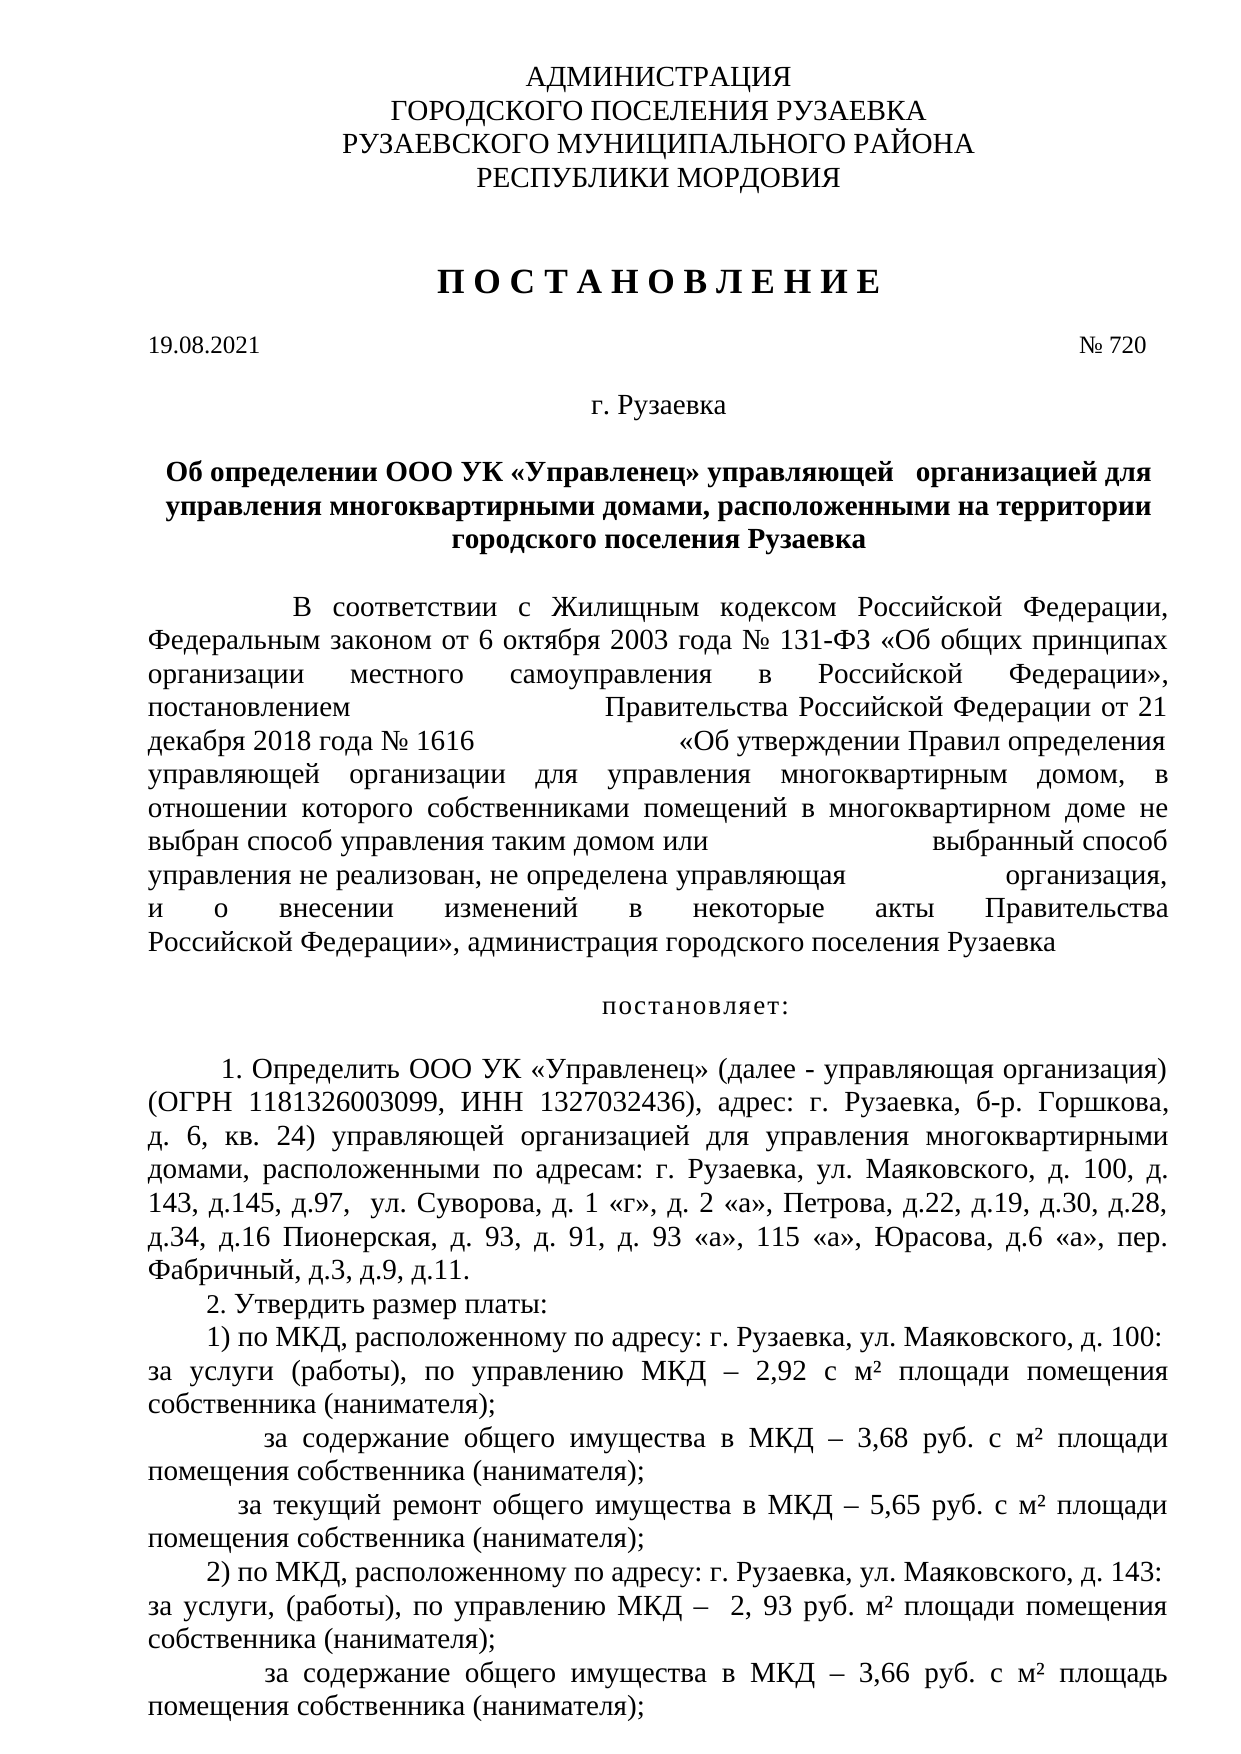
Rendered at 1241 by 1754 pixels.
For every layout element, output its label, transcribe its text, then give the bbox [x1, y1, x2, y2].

list за услуги, (работы), по управлению МКД – 2, 93 руб. м² площади помещения собственника (нанимателя); [148, 1588, 1169, 1655]
text РУЗАЕВСКОГО МУНИЦИПАЛЬНОГО РАЙОНА [148, 126, 1169, 160]
list 1) по МКД, расположенному по адресу: г. Рузаевка, ул. Маяковского, д. 100: [148, 1319, 1169, 1353]
list 2) по МКД, расположенному по адресу: г. Рузаевка, ул. Маяковского, д. 143: [148, 1554, 1169, 1588]
list 2. Утвердить размер платы: [148, 1286, 1169, 1319]
list за содержание общего имущества в МКД – 3,66 руб. с м² площадь помещения собственника (нанимателя); [148, 1655, 1169, 1722]
text Об определении ООО УК «Управленец» управляющей организацией для управления многоквартирными домами, расположенными на территории городского поселения Рузаевка [148, 454, 1170, 555]
list за текущий ремонт общего имущества в МКД – 5,65 руб. с м² площади помещения собственника (нанимателя); [148, 1487, 1169, 1554]
list за услуги (работы), по управлению МКД – 2,92 с м² площади помещения собственника (нанимателя); [148, 1353, 1169, 1420]
text 19.08.2021 № 720 [148, 330, 1169, 359]
text АДМИНИСТРАЦИЯ [148, 59, 1169, 93]
list за содержание общего имущества в МКД – 3,68 руб. с м² площади помещения собственника (нанимателя); [148, 1420, 1169, 1487]
text постановляет: [148, 989, 1169, 1020]
text г. Рузаевка [148, 387, 1169, 421]
text ГОРОДСКОГО ПОСЕЛЕНИЯ РУЗАЕВКА [148, 93, 1169, 126]
text РЕСПУБЛИКИ МОРДОВИЯ [148, 160, 1169, 193]
text П О С Т А Н О В Л Е Н И Е [148, 260, 1169, 301]
list 1. Определить ООО УК «Управленец» (далее - управляющая организация) (ОГРН 1181326003099, ИНН 1327032436), адрес: г. Рузаевка, б-р. Горшкова, д. 6, кв. 24) управляющей организацией для управления многоквартирными домами, расположенными по адресам: г. Рузаевка, ул. Маяковского, д. 100, д. 143, д.145, д.97, ул. Суворова, д. 1 «г», д. 2 «а», Петрова, д.22, д.19, д.30, д.28, д.34, д.16 Пионерская, д. 93, д. 91, д. 93 «а», 115 «а», Юрасова, д.6 «а», пер. Фабричный, д.3, д.9, д.11. [148, 1051, 1169, 1286]
text В соответствии с Жилищным кодексом Российской Федерации, Федеральным законом от 6 октября 2003 года № 131-ФЗ «Об общих принципах организации местного самоуправления в Российской Федерации», постановлением Правительства Российской Федерации от 21 декабря 2018 года № 1616 «Об утверждении Правил определения управляющей организации для управления многоквартирным домом, в отношении которого собственниками помещений в многоквартирном доме не выбран способ управления таким домом или выбранный способ управления не реализован, не определена управляющая организация, и о внесении изменений в некоторые акты Правительства Российской Федерации», администрация городского поселения Рузаевка [148, 589, 1169, 958]
